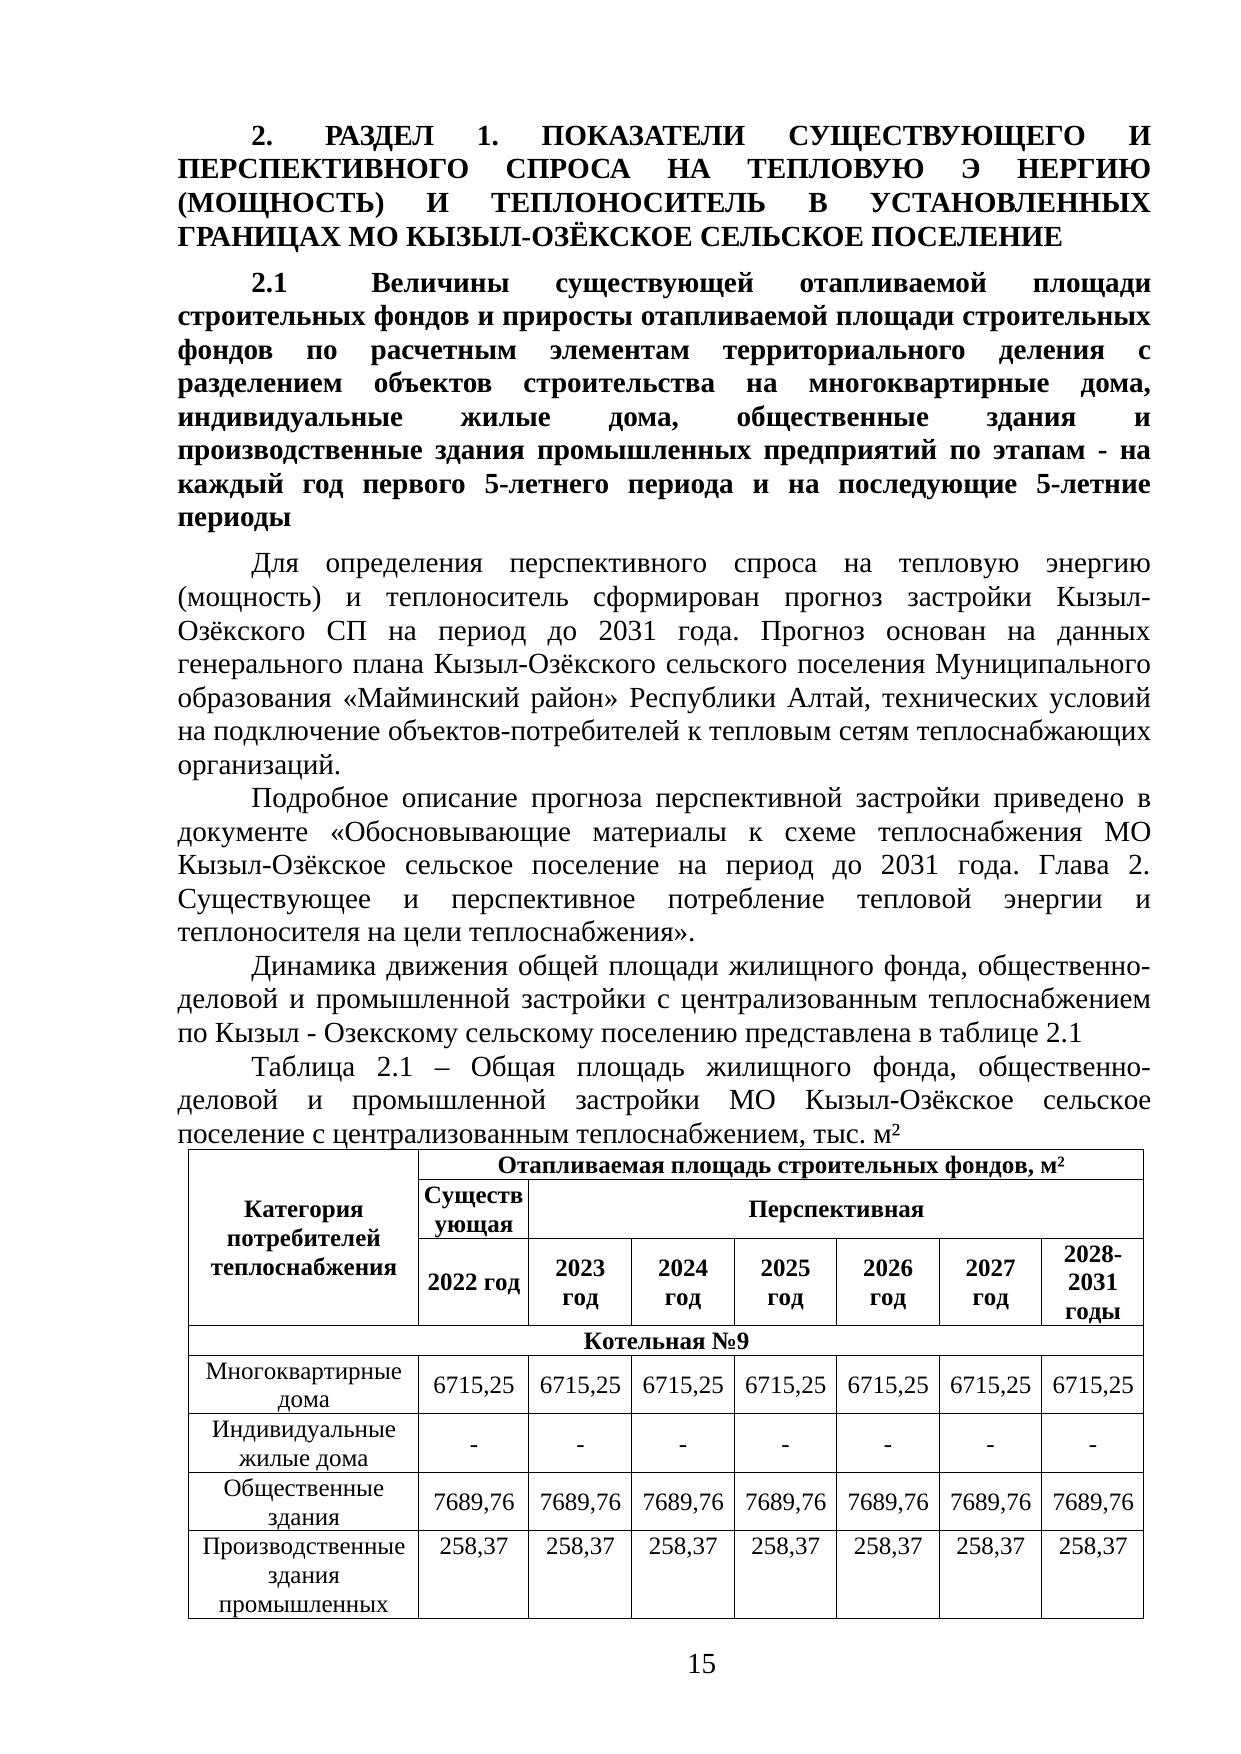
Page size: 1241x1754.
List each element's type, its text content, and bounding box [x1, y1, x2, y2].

table_cell Общественные здания [189, 1473, 418, 1530]
table_cell 6715,25 [735, 1356, 836, 1413]
table_cell 6715,25 [419, 1356, 528, 1413]
table_cell - [632, 1414, 734, 1472]
table_cell 258,37 [735, 1531, 836, 1618]
table_cell 7689,76 [1042, 1473, 1143, 1530]
table_cell 7689,76 [529, 1473, 631, 1530]
table_cell 7689,76 [940, 1473, 1041, 1530]
table_cell 258,37 [529, 1531, 631, 1618]
table_cell Существующая [419, 1180, 528, 1238]
table_cell 2022 год [419, 1239, 528, 1325]
table_cell 258,37 [632, 1531, 734, 1618]
table_cell 6715,25 [1042, 1356, 1143, 1413]
table_cell 7689,76 [419, 1473, 528, 1530]
table_cell 2026 год [837, 1239, 939, 1325]
table_cell - [419, 1414, 528, 1472]
table_cell 258,37 [837, 1531, 939, 1618]
table_cell 7689,76 [735, 1473, 836, 1530]
table_cell Индивидуальные жилые дома [189, 1414, 418, 1472]
table_cell 7689,76 [837, 1473, 939, 1530]
table_cell 2025 год [735, 1239, 836, 1325]
table_cell 6715,25 [837, 1356, 939, 1413]
table_cell 6715,25 [940, 1356, 1041, 1413]
table_cell 7689,76 [632, 1473, 734, 1530]
subtitle РАЗДЕЛ 1. ПОКАЗАТЕЛИ СУЩЕСТВУЮЩЕГО И ПЕРСПЕКТИВНОГО СПРОСА НА ТЕПЛОВУЮ Э НЕРГИЮ (МОЩНОСТЬ) И ТЕПЛОНОСИТЕЛЬ В УСТАНОВЛЕННЫХ ГРАНИЦАХ МО КЫЗЫЛ-ОЗЁКСКОЕ СЕЛЬСКОЕ ПОСЕЛЕНИЕ [177, 118, 1152, 252]
table_cell 2024 год [632, 1239, 734, 1325]
table_cell - [529, 1414, 631, 1472]
table_header Отапливаемая площадь строительных фондов, м² [419, 1150, 1143, 1179]
text Подробное описание прогноза перспективной застройки приведено в документе «Обосновывающие материалы к схеме теплоснабжения МО Кызыл-Озёкское сельское поселение на период до 2031 года. Глава 2. Существующее и перспективное потребление тепловой энергии и теплоносителя на цели теплоснабжения». [177, 780, 1152, 948]
table_cell - [837, 1414, 939, 1472]
table_cell 6715,25 [529, 1356, 631, 1413]
table_cell 2027 год [940, 1239, 1041, 1325]
table_cell - [1042, 1414, 1143, 1472]
table_cell 258,37 [1042, 1531, 1143, 1618]
text Динамика движения общей площади жилищного фонда, общественно-деловой и промышленной застройки с централизованным теплоснабжением по Кызыл - Озекскому сельскому поселению представлена в таблице 2.1 [177, 948, 1152, 1049]
table_cell Перспективная [529, 1180, 1143, 1238]
table_cell Многоквартирные дома [189, 1356, 418, 1413]
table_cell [189, 1531, 418, 1618]
text Для определения перспективного спроса на тепловую энергию (мощность) и теплоноситель сформирован прогноз застройки Кызыл-Озёкского СП на период до 2031 года. Прогноз основан на данных генерального плана Кызыл-Озёкского сельского поселения Муниципального образования «Майминский район» Республики Алтай, технических условий на подключение объектов-потребителей к тепловым сетям теплоснабжающих организаций. [177, 546, 1152, 780]
table_header Категория потребителей теплоснабжения [189, 1150, 418, 1325]
table_cell 258,37 [940, 1531, 1041, 1618]
subtitle Величины существующей отапливаемой площади строительных фондов и приросты отапливаемой площади строительных фондов по расчетным элементам территориального деления с разделением объектов строительства на многоквартирные дома, индивидуальные жилые дома, общественные здания и производственные здания промышленных предприятий по этапам - на каждый год первого 5-летнего периода и на последующие 5-летние периоды [177, 265, 1152, 533]
table_cell 258,37 [419, 1531, 528, 1618]
table_cell 2028-2031 годы [1042, 1239, 1143, 1325]
table_cell 2023 год [529, 1239, 631, 1325]
text Таблица 2.1 – Общая площадь жилищного фонда, общественно-деловой и промышленной застройки МО Кызыл-Озёкское сельское поселение с централизованным теплоснабжением, тыс. м² [177, 1049, 1152, 1149]
table_cell Котельная №9 [189, 1326, 1143, 1355]
table_cell - [940, 1414, 1041, 1472]
table_cell 6715,25 [632, 1356, 734, 1413]
table_cell - [735, 1414, 836, 1472]
